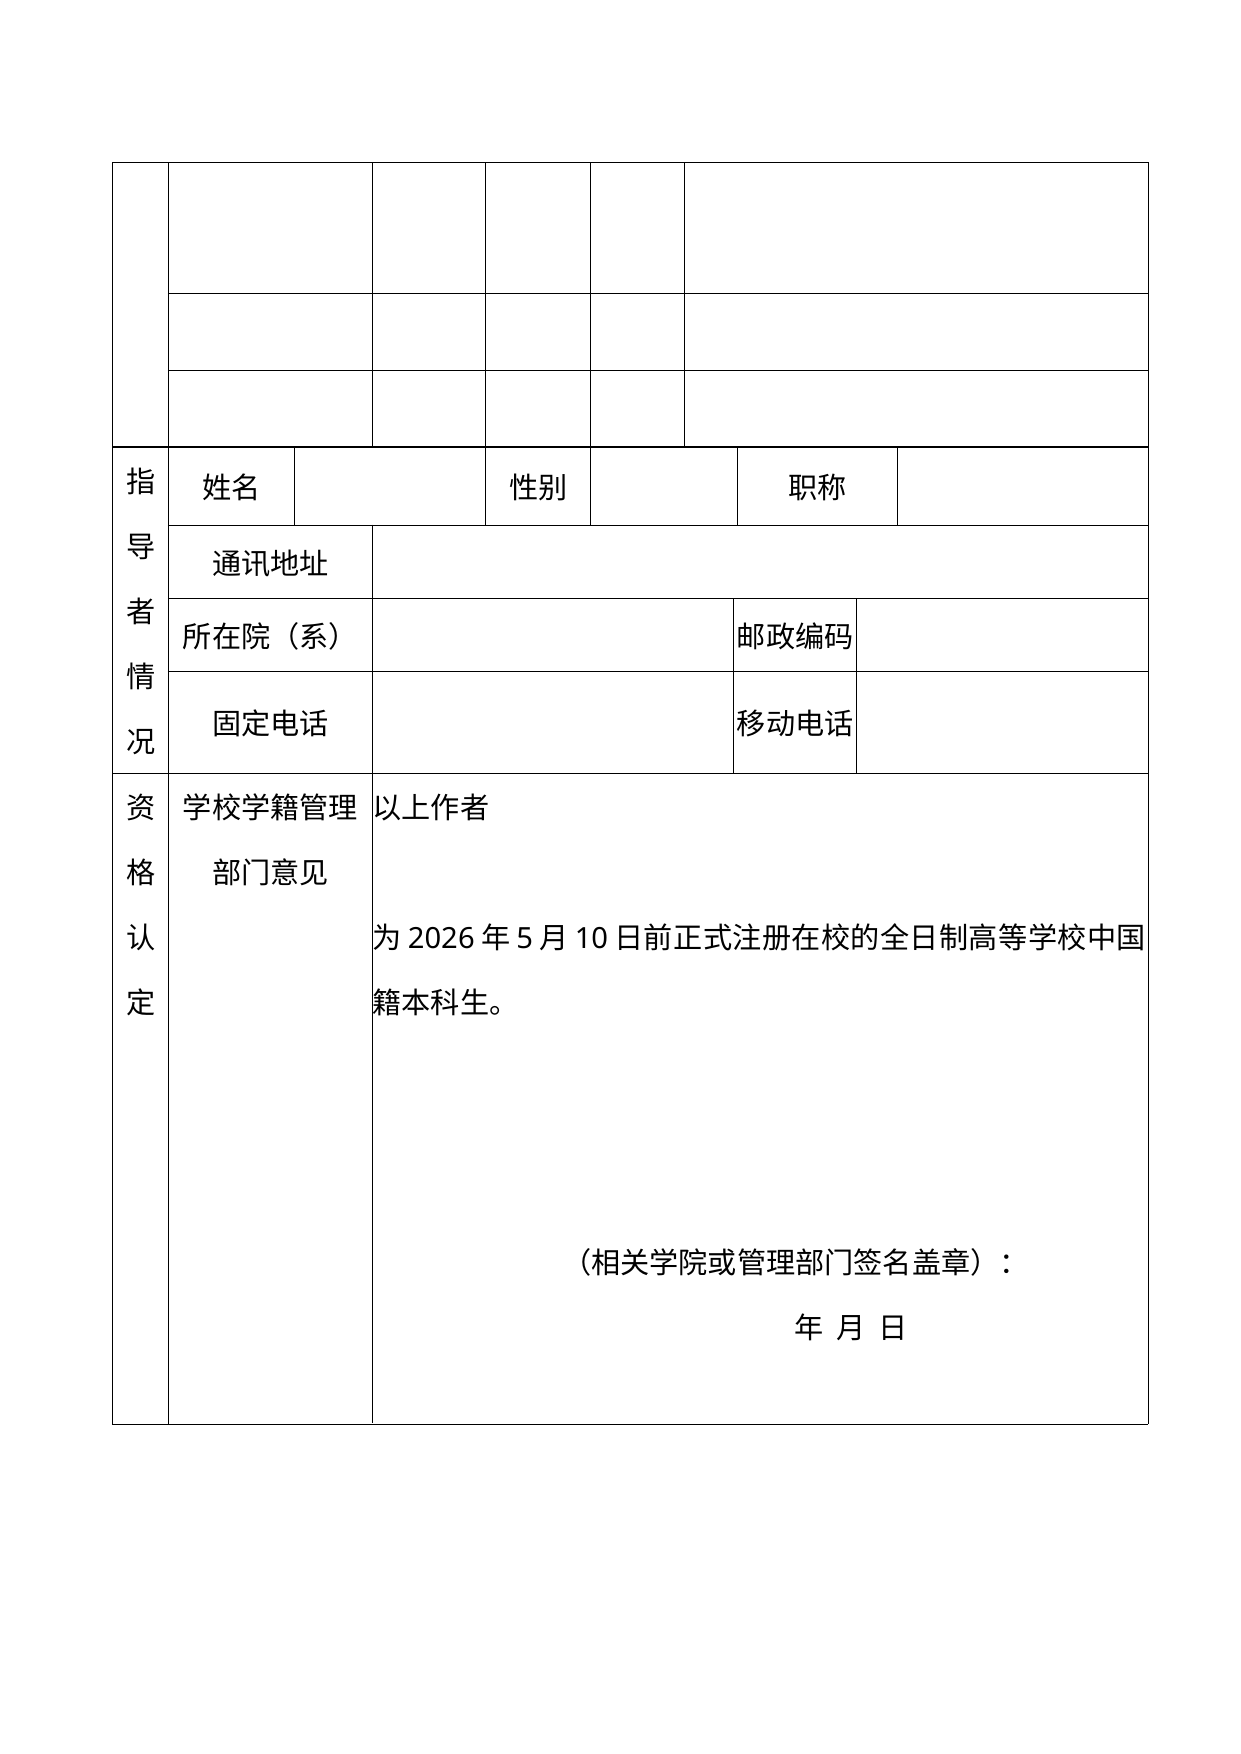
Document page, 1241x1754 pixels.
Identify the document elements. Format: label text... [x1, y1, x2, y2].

table_cell [591, 448, 737, 524]
table_cell [295, 448, 485, 524]
table_cell 资格认定 [113, 774, 168, 1423]
table_cell [169, 371, 372, 446]
table_cell 邮政编码 [734, 599, 856, 671]
table_cell [373, 672, 733, 772]
table_cell [486, 294, 590, 370]
table_cell [591, 371, 684, 446]
table_cell [169, 294, 372, 370]
table_cell [373, 599, 733, 671]
table_cell [169, 163, 372, 293]
table_cell [685, 294, 1148, 370]
table_cell [685, 163, 1148, 293]
table_cell [685, 371, 1148, 446]
table_cell 姓名 [169, 448, 294, 524]
table_cell [591, 294, 684, 370]
table_cell [898, 448, 1148, 524]
table_cell 职称 [738, 448, 897, 524]
table_cell [591, 163, 684, 293]
table_cell 所在院（系） [169, 599, 372, 671]
table_cell [486, 163, 590, 293]
table_cell [486, 371, 590, 446]
table_cell 通讯地址 [169, 526, 372, 598]
table_cell 指 导 者 情 况 [113, 448, 168, 772]
table_cell [373, 526, 1148, 598]
table_cell [373, 294, 485, 370]
table_cell 学校学籍管理部门意见 [169, 774, 372, 1423]
table_cell [373, 371, 485, 446]
table_cell [857, 672, 1148, 772]
table_cell 以上作者 为2026年5月10日前正式注册在校的全日制高等学校中国籍本科生。 （相关学院或管理部门签名盖章）： 年 月 日 [373, 774, 1148, 1423]
table_cell 移动电话 [734, 672, 856, 772]
table_cell [373, 163, 485, 293]
table_cell 固定电话 [169, 672, 372, 772]
table_cell [857, 599, 1148, 671]
table_cell 性别 [486, 448, 590, 524]
